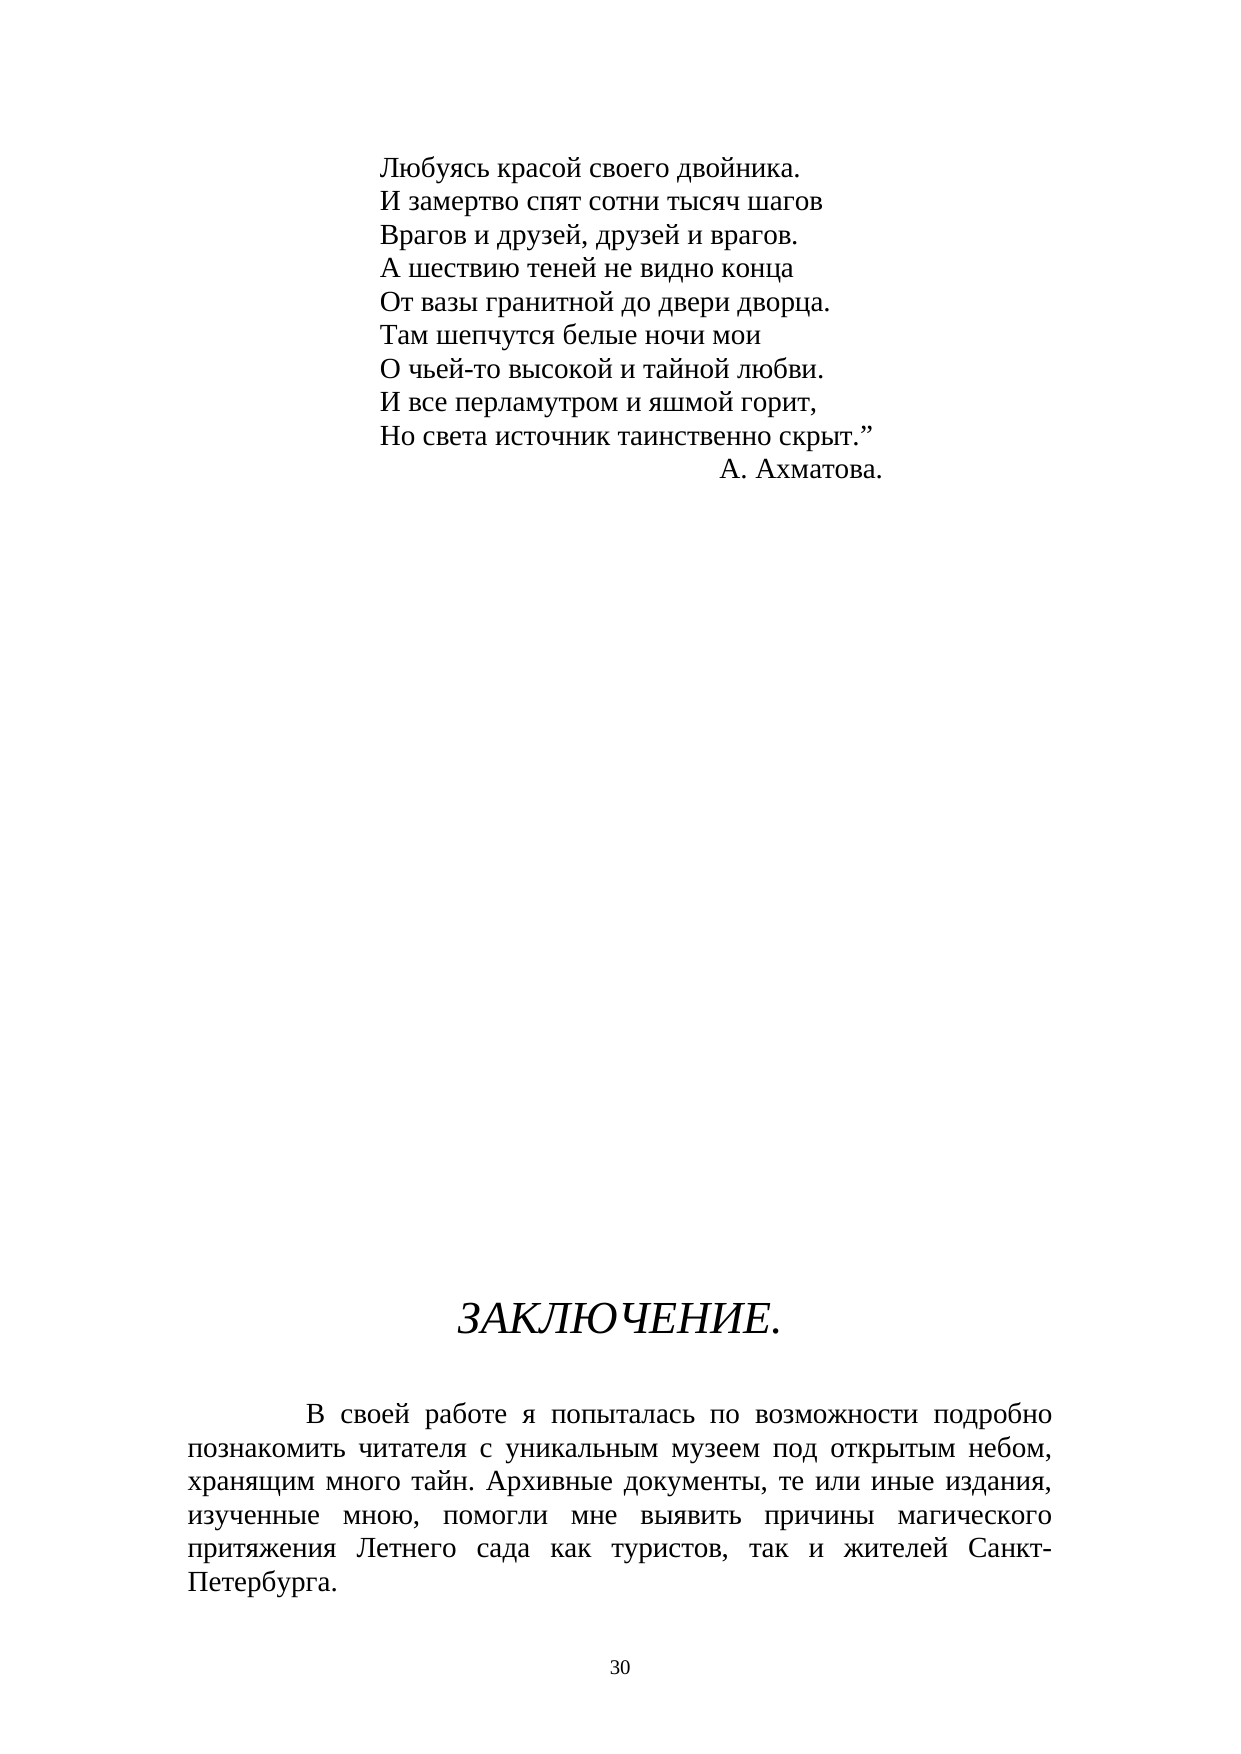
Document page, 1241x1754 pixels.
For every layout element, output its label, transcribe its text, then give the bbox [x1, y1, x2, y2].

text О чьей-то высокой и тайной любви. [320, 351, 1053, 385]
text Врагов и друзей, друзей и врагов. [320, 217, 1053, 251]
text Там шепчутся белые ночи мои [320, 318, 1053, 351]
text ЗАКЛЮЧЕНИЕ. [187, 1290, 1053, 1343]
text В своей работе я попыталась по возможности подробно познакомить читателя с уникальным музеем под открытым небом, хранящим много тайн. Архивные документы, те или иные издания, изученные мною, помогли мне выявить причины магического притяжения Летнего сада как туристов, так и жителей Санкт-Петербурга. [187, 1396, 1053, 1598]
text Любуясь красой своего двойника. [320, 150, 1053, 183]
text От вазы гранитной до двери дворца. [320, 284, 1053, 318]
text И все перламутром и яшмой горит, [320, 385, 1053, 418]
text И замертво спят сотни тысяч шагов [320, 183, 1053, 217]
text Но света источник таинственно скрыт.” [320, 418, 1053, 452]
text А шествию теней не видно конца [320, 251, 1053, 284]
text А. Ахматова. [660, 452, 1053, 485]
